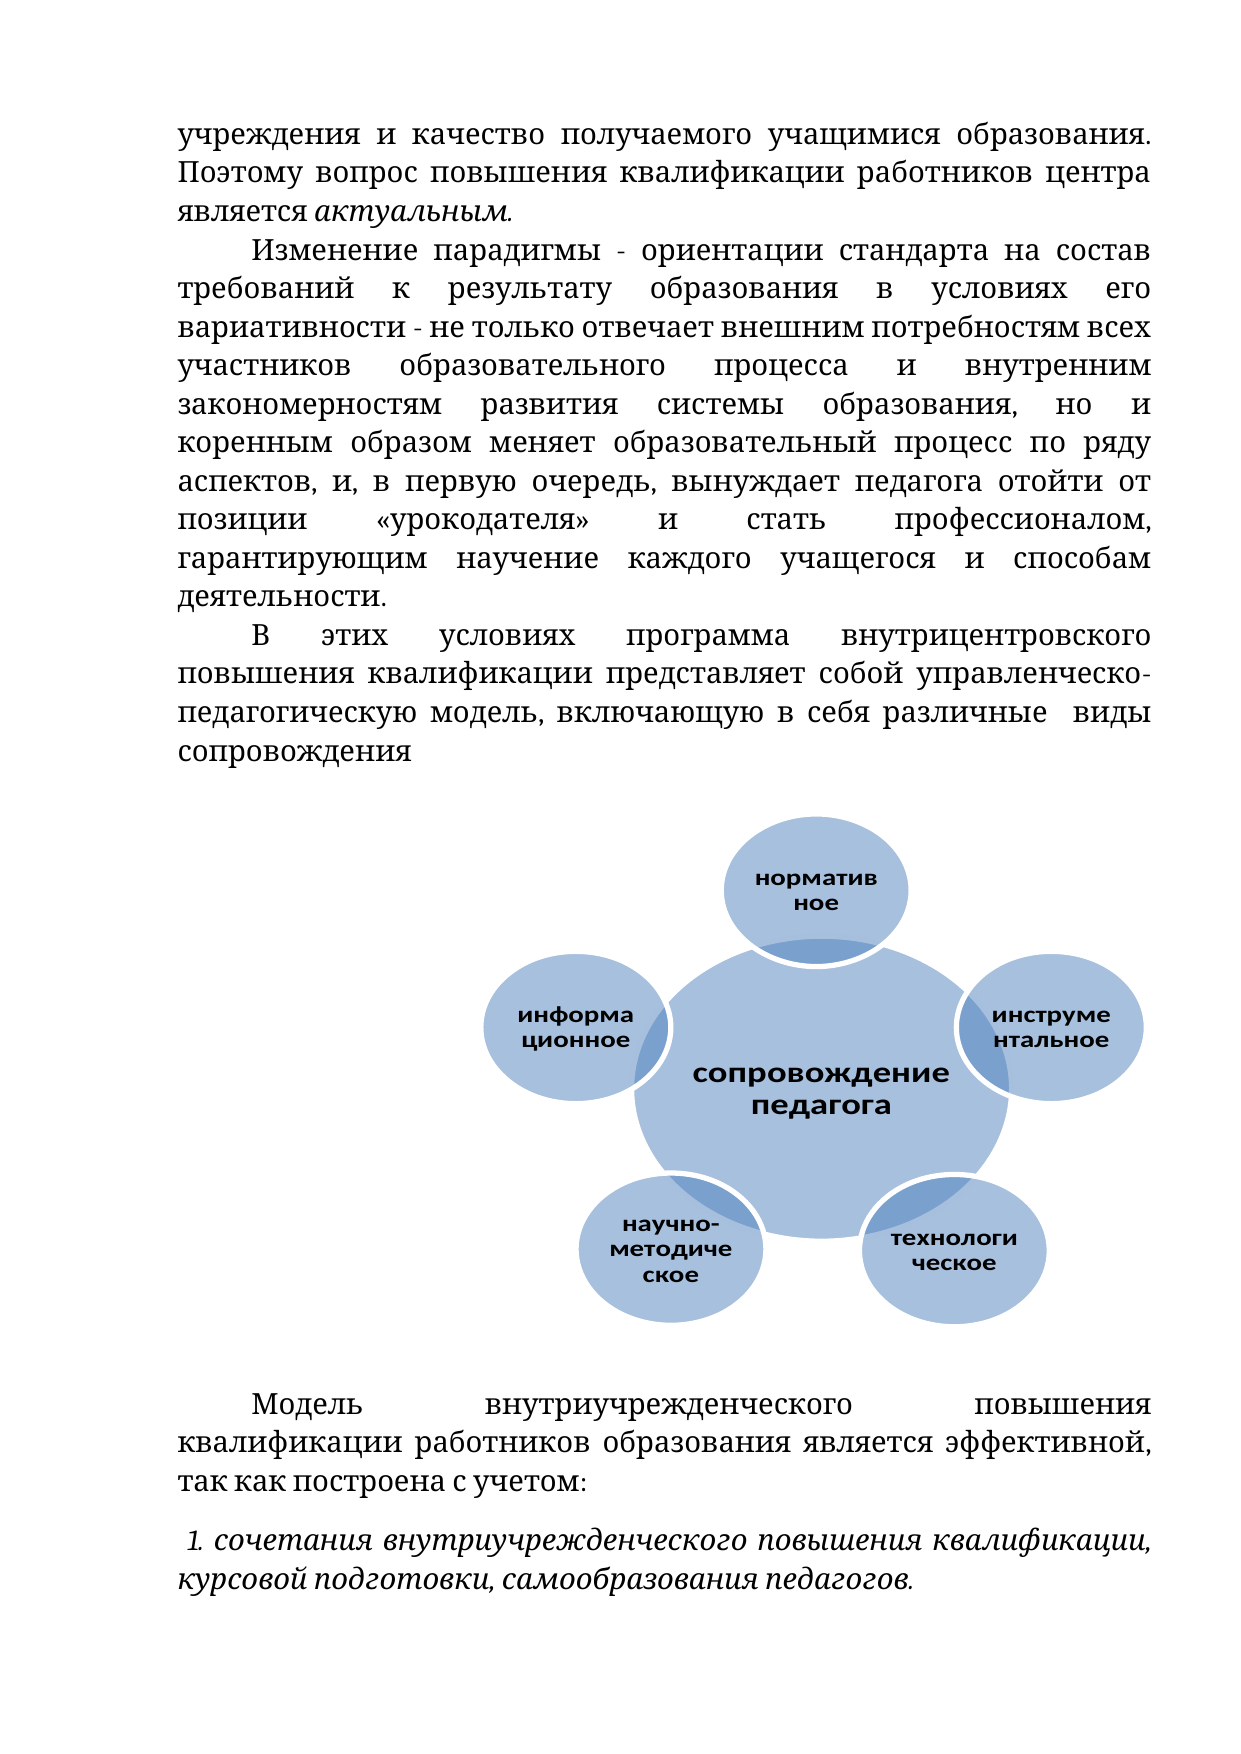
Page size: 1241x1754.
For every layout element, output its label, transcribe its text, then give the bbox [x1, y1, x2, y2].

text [177, 118, 1152, 229]
text Модель внутриучрежденческого повышения квалификации работников образования является эффективной, так как построена с учетом: [177, 1388, 1152, 1498]
text В этих условиях программа внутрицентровского повышения квалификации представляет собой управленческо-педагогическую модель, включающую в себя различные виды сопровождения [177, 619, 1152, 768]
text 1. сочетания внутриучрежденческого повышения квалификации, курсовой подготовки, самообразования педагогов. [177, 1524, 1152, 1596]
text Изменение парадигмы - ориентации стандарта на состав требований к результату образования в условиях его вариативности - не только отвечает внешним потребностям всех участников образовательного процесса и внутренним закономерностям развития системы образования, но и коренным образом меняет образовательный процесс по ряду аспектов, и, в первую очередь, вынуждает педагога отойти от позиции «урокодателя» и стать профессионалом, гарантирующим научение каждого учащегося и способам деятельности. [177, 234, 1152, 614]
